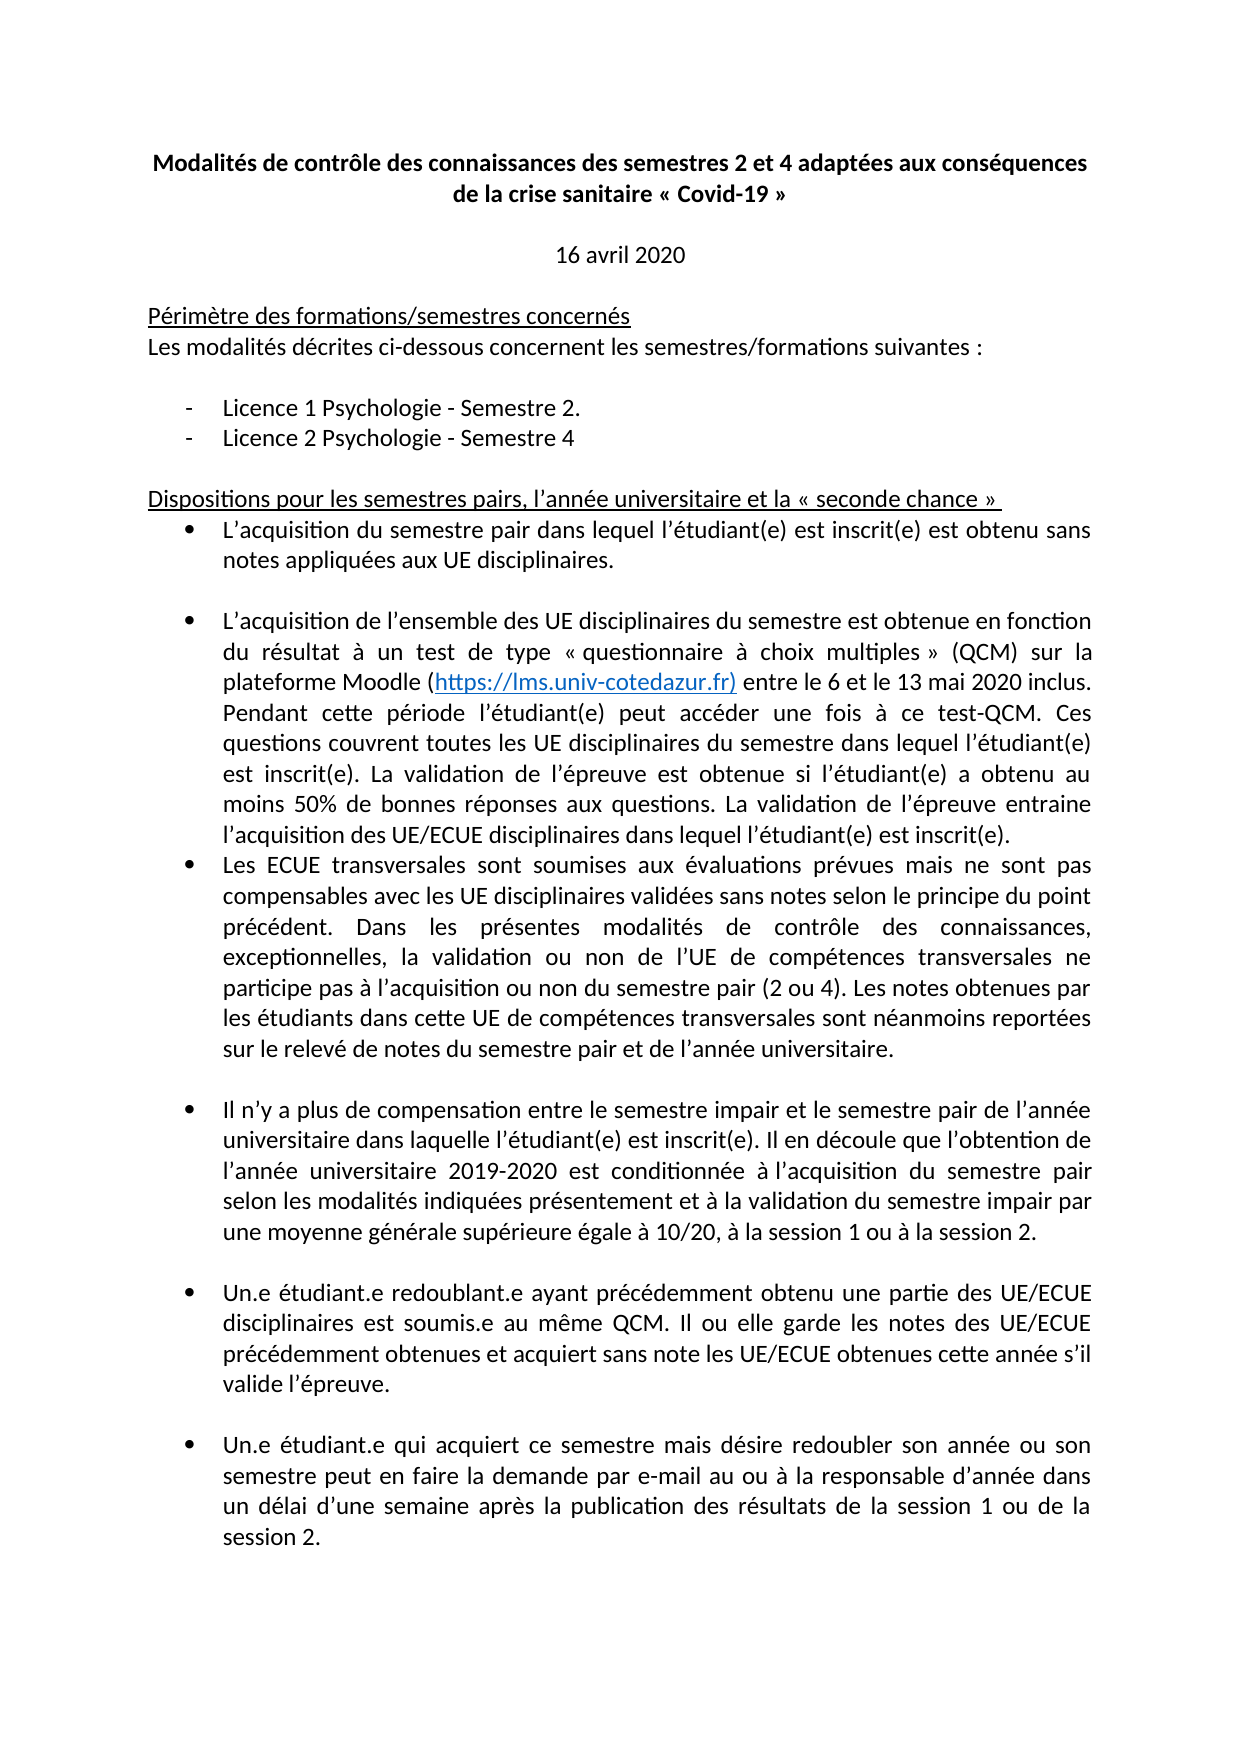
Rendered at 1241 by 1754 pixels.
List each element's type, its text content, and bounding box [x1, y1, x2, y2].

list Un.e étudiant.e redoublant.e ayant précédemment obtenu une partie des UE/ECUE disciplinaires est soumis.e au même QCM. Il ou elle garde les notes des UE/ECUE précédemment obtenues et acquiert sans note les UE/ECUE obtenues cette année s’il valide l’épreuve. [185, 1277, 1093, 1399]
text 16 avril 2020 [148, 239, 1093, 270]
list Un.e étudiant.e qui acquiert ce semestre mais désire redoubler son année ou son semestre peut en faire la demande par e-mail au ou à la responsable d’année dans un délai d’une semaine après la publication des résultats de la session 1 ou de la session 2. [185, 1429, 1093, 1552]
list L’acquisition de l’ensemble des UE disciplinaires du semestre est obtenue en fonction du résultat à un test de type « questionnaire à choix multiples » (QCM) sur la plateforme Moodle (https://lms.univ-cotedazur.fr) entre le 6 et le 13 mai 2020 inclus. Pendant cette période l’étudiant(e) peut accéder une fois à ce test-QCM. Ces questions couvrent toutes les UE disciplinaires du semestre dans lequel l’étudiant(e) est inscrit(e). La validation de l’épreuve est obtenue si l’étudiant(e) a obtenu au moins 50% de bonnes réponses aux questions. La validation de l’épreuve entraine l’acquisition des UE/ECUE disciplinaires dans lequel l’étudiant(e) est inscrit(e). [185, 605, 1093, 849]
list Il n’y a plus de compensation entre le semestre impair et le semestre pair de l’année universitaire dans laquelle l’étudiant(e) est inscrit(e). Il en découle que l’obtention de l’année universitaire 2019-2020 est conditionnée à l’acquisition du semestre pair selon les modalités indiquées présentement et à la validation du semestre impair par une moyenne générale supérieure égale à 10/20, à la session 1 ou à la session 2. [185, 1094, 1093, 1246]
list Licence 1 Psychologie - Semestre 2. [185, 392, 1093, 422]
list L’acquisition du semestre pair dans lequel l’étudiant(e) est inscrit(e) est obtenu sans notes appliquées aux UE disciplinaires. [185, 514, 1093, 575]
list Les ECUE transversales sont soumises aux évaluations prévues mais ne sont pas compensables avec les UE disciplinaires validées sans notes selon le principe du point précédent. Dans les présentes modalités de contrôle des connaissances, exceptionnelles, la validation ou non de l’UE de compétences transversales ne participe pas à l’acquisition ou non du semestre pair (2 ou 4). Les notes obtenues par les étudiants dans cette UE de compétences transversales sont néanmoins reportées sur le relevé de notes du semestre pair et de l’année universitaire. [185, 849, 1093, 1063]
list Licence 2 Psychologie - Semestre 4 [185, 422, 1093, 453]
text Dispositions pour les semestres pairs, l’année universitaire et la « seconde chance » [148, 483, 1093, 514]
text Périmètre des formations/semestres concernés [148, 300, 1093, 331]
text Modalités de contrôle des connaissances des semestres 2 et 4 adaptées aux conséquences de la crise sanitaire « Covid-19 » [148, 148, 1093, 209]
text Les modalités décrites ci-dessous concernent les semestres/formations suivantes : [148, 331, 1093, 361]
